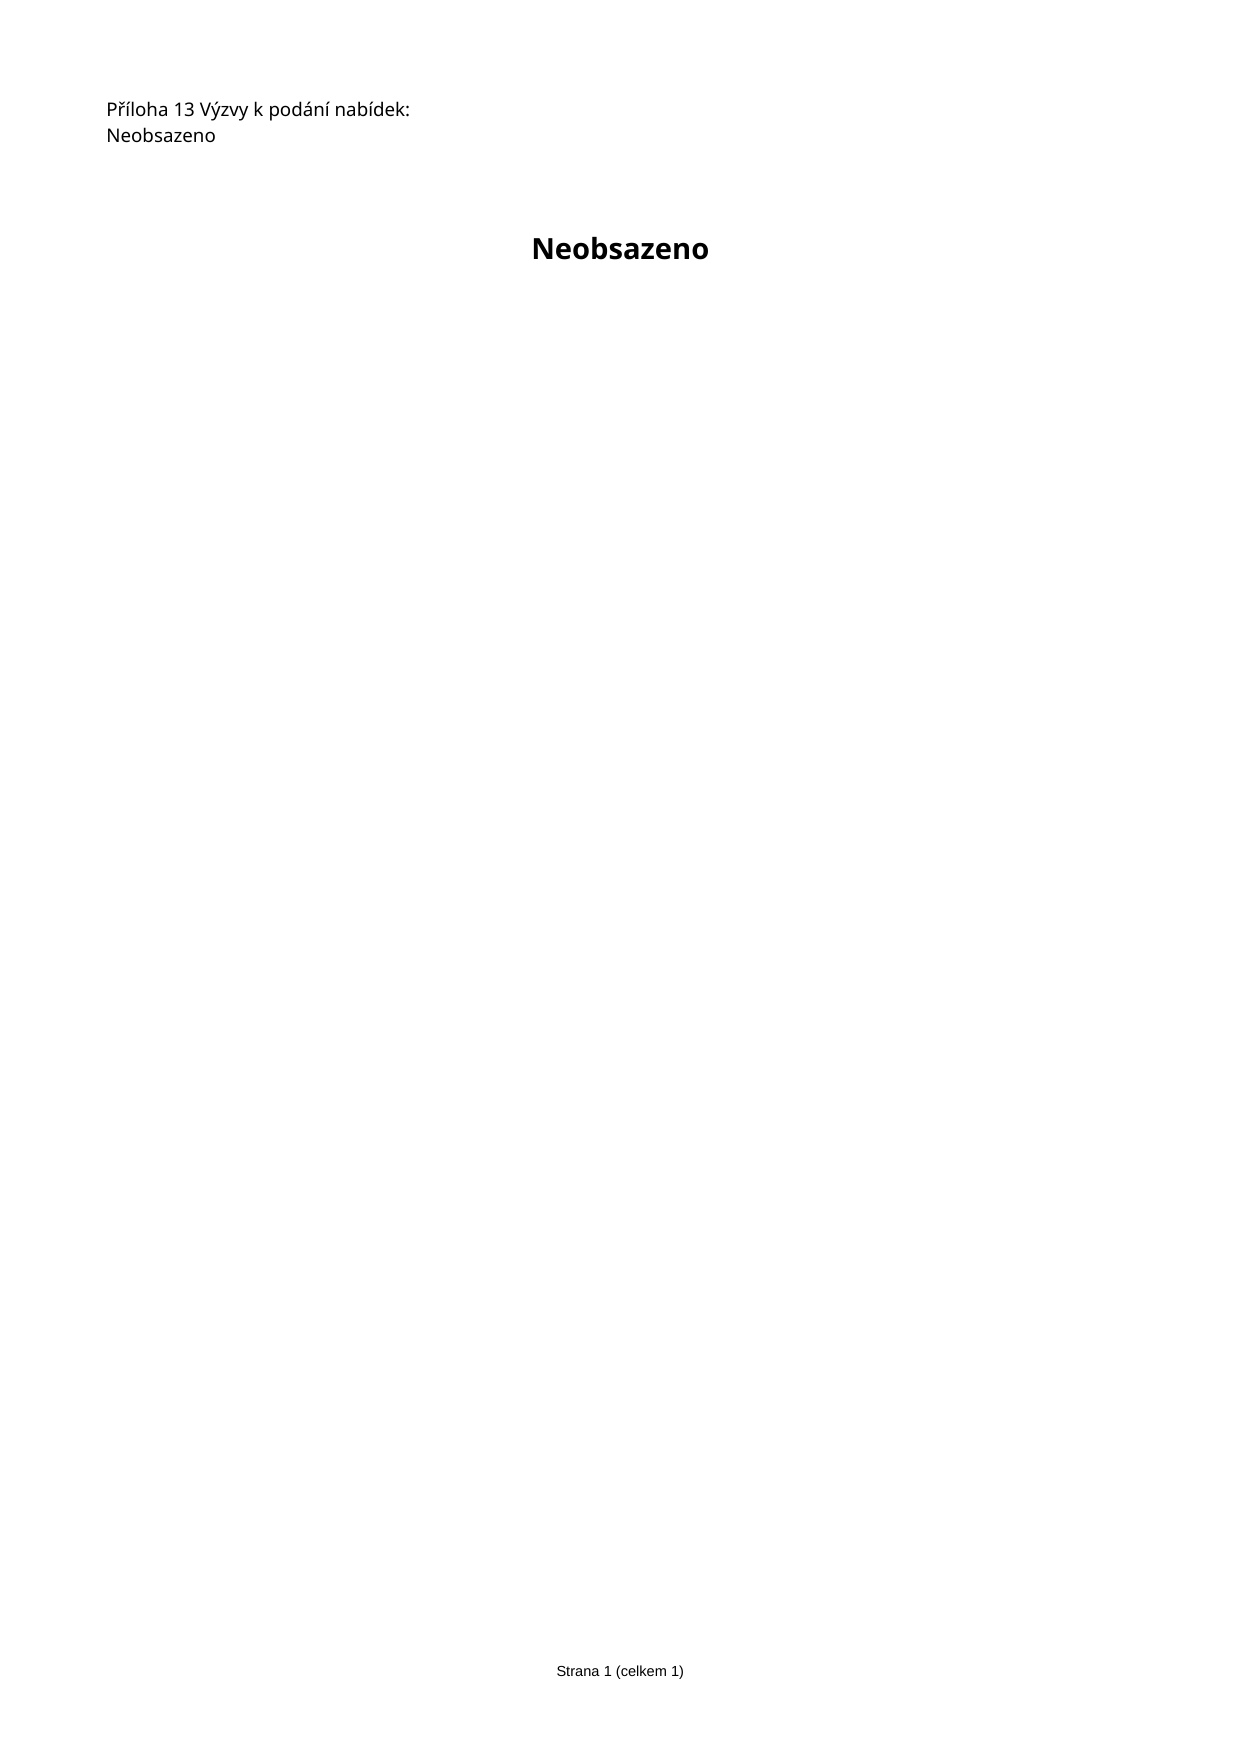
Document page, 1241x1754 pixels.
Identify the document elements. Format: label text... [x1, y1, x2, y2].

title Neobsazeno [148, 228, 1093, 268]
